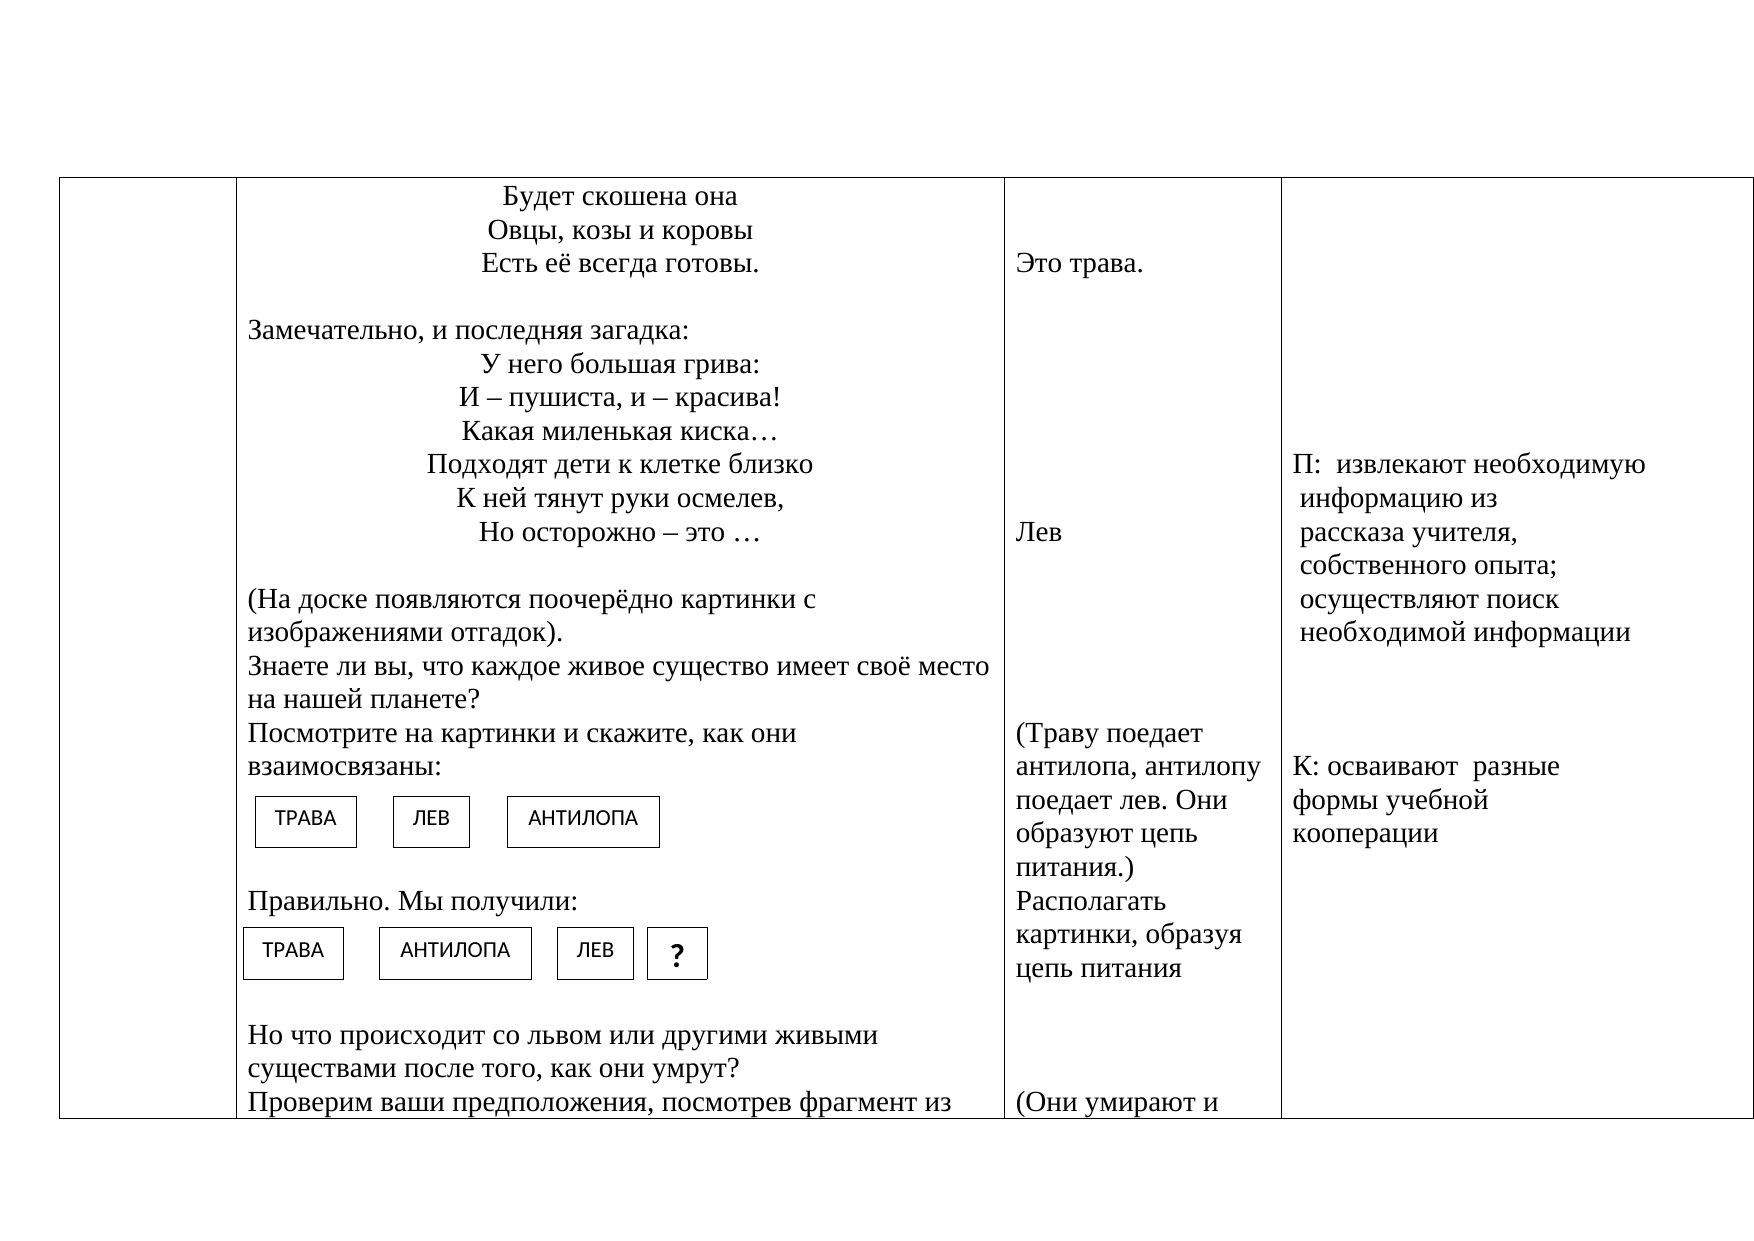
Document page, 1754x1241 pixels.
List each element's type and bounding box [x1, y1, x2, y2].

table_cell [60, 178, 236, 1117]
table_cell [1282, 178, 1753, 1117]
table_cell [1005, 178, 1281, 1117]
table_cell [237, 178, 1004, 1117]
